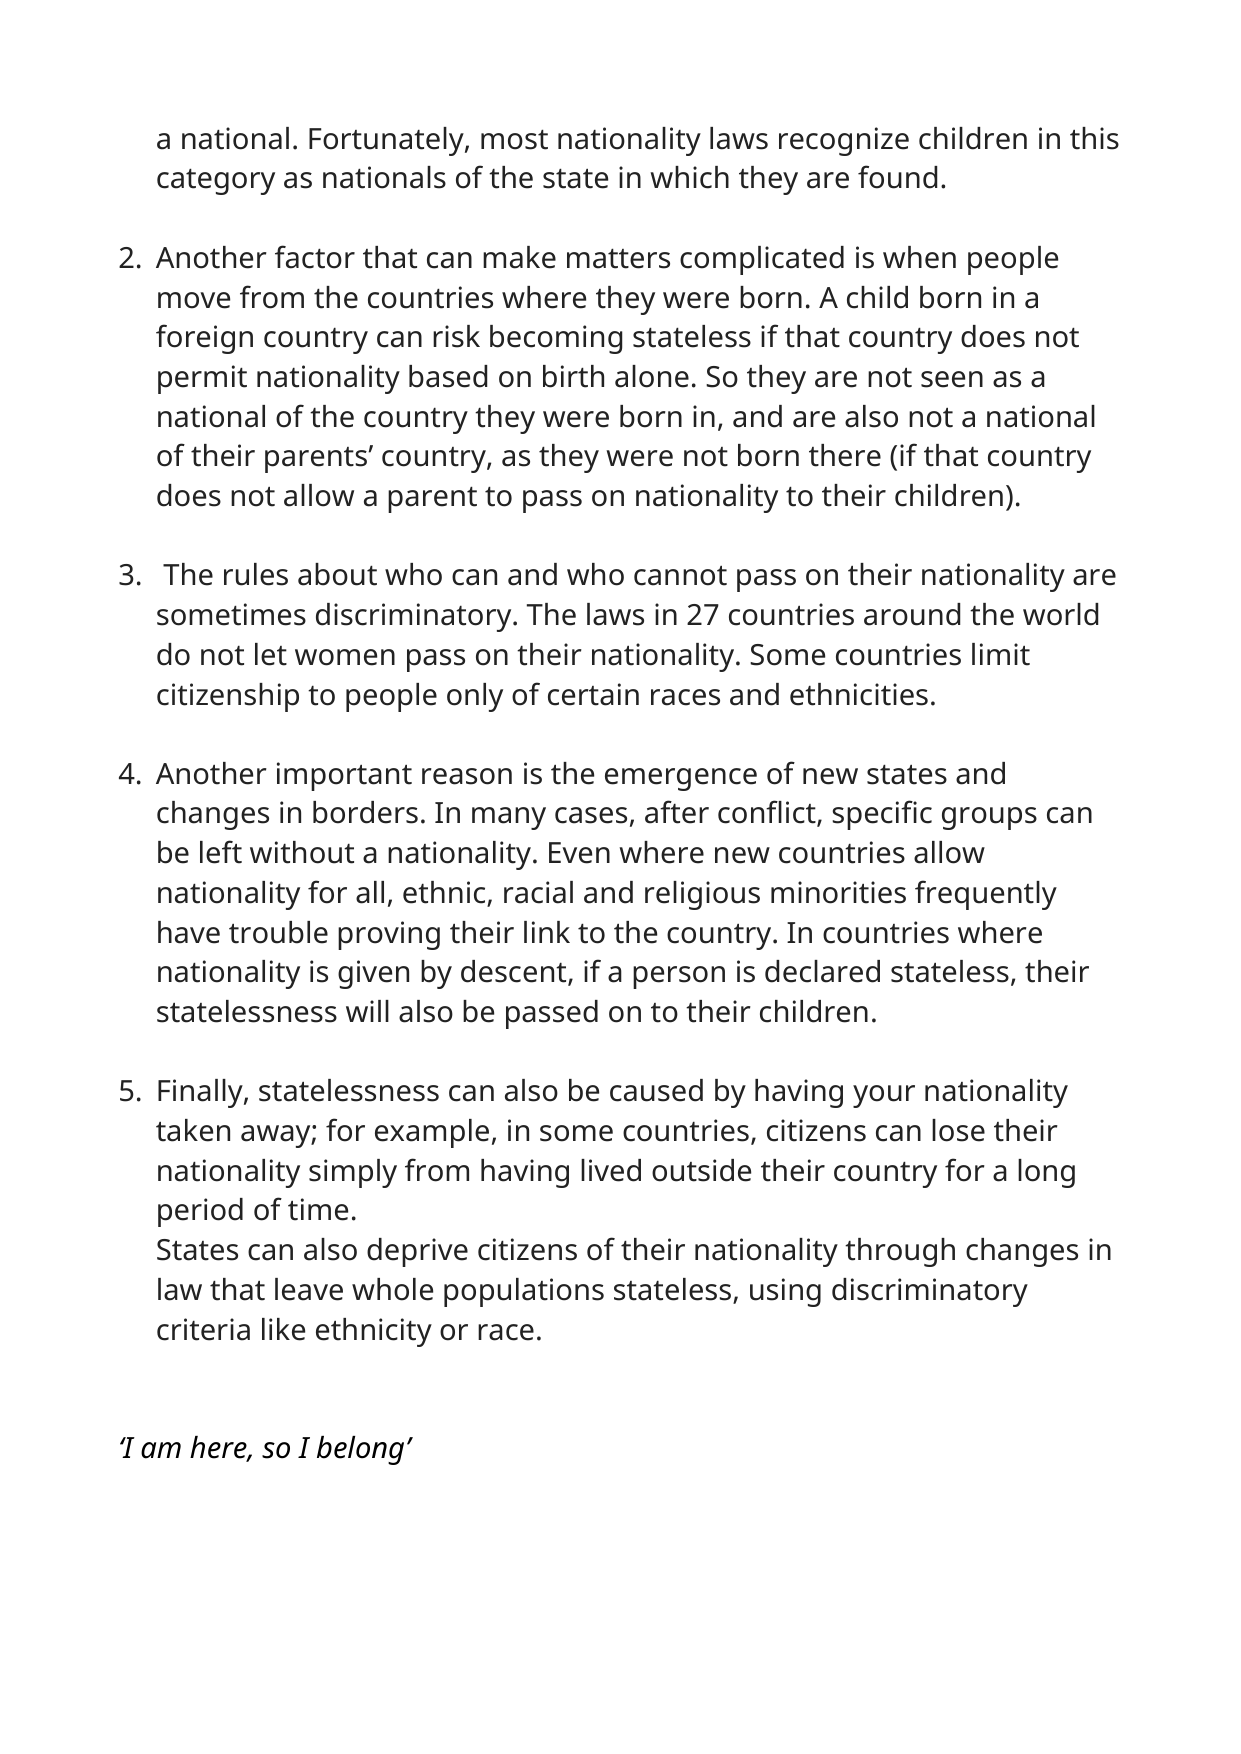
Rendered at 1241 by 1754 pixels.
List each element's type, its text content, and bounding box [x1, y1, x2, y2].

list Finally, statelessness can also be caused by having your nationality taken away; for example, in some countries, citizens can lose their nationality simply from having lived outside their country for a long period of time. [118, 1071, 1122, 1229]
text ‘I am here, so I belong’ [118, 1428, 1122, 1467]
text States can also deprive citizens of their nationality through changes in law that leave whole populations stateless, using discriminatory criteria like ethnicity or race. [156, 1229, 1122, 1348]
list Another factor that can make matters complicated is when people move from the countries where they were born. A child born in a foreign country can risk becoming stateless if that country does not permit nationality based on birth alone. So they are not seen as a national of the country they were born in, and are also not a national of their parents’ country, as they were not born there (if that country does not allow a parent to pass on nationality to their children). [118, 237, 1122, 515]
list Another important reason is the emergence of new states and changes in borders. In many cases, after conflict, specific groups can be left without a nationality. Even where new countries allow nationality for all, ethnic, racial and religious minorities frequently have trouble proving their link to the country. In countries where nationality is given by descent, if a person is declared stateless, their statelessness will also be passed on to their children. [118, 753, 1122, 1031]
list The rules about who can and who cannot pass on their nationality are sometimes discriminatory. The laws in 27 countries around the world do not let women pass on their nationality. Some countries limit citizenship to people only of certain races and ethnicities. [118, 555, 1122, 713]
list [118, 118, 1122, 197]
